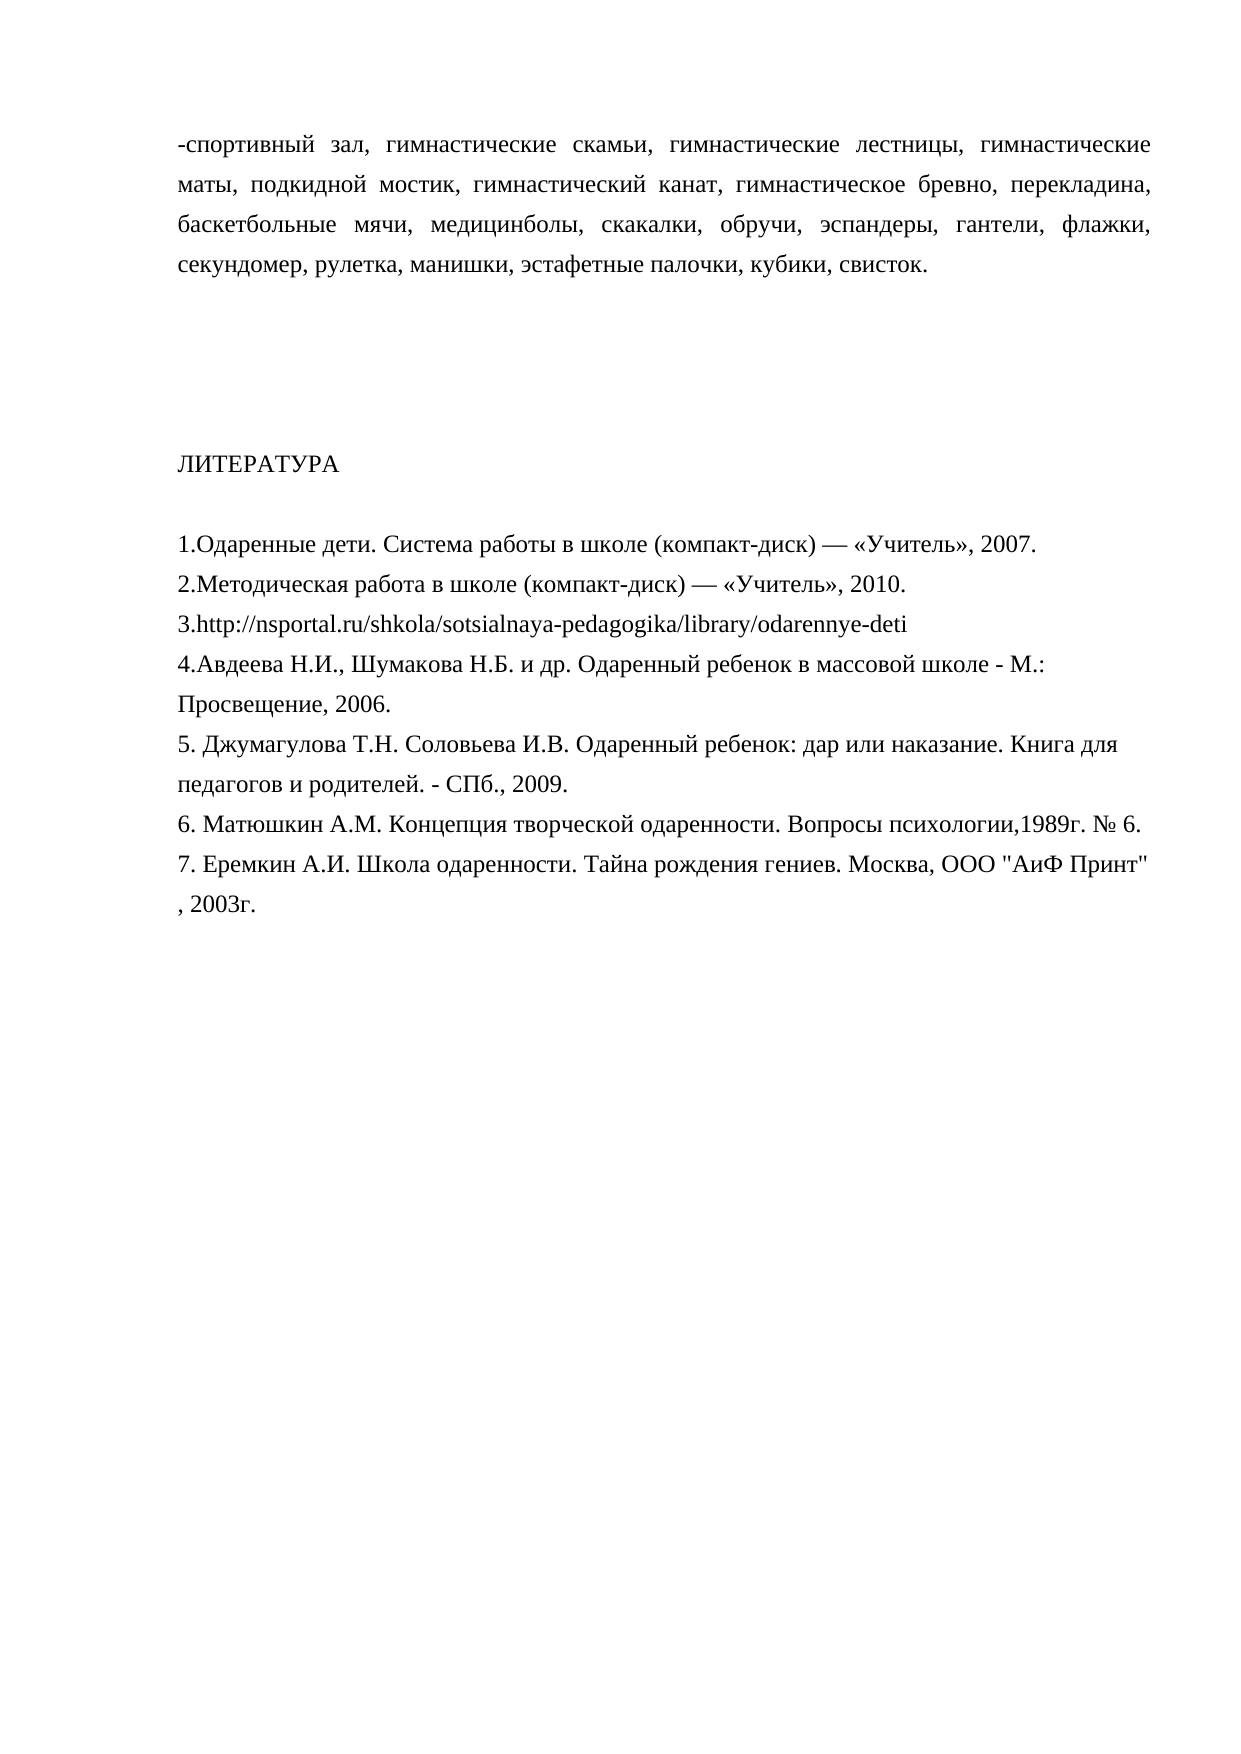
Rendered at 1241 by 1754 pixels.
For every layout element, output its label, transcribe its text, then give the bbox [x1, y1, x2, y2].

text 7. Еремкин А.И. Школа одаренности. Тайна рождения гениев. Москва, ООО "АиФ Принт" , 2003г. [177, 838, 1152, 918]
text 4.Авдеева Н.И., Шумакова Н.Б. и др. Одаренный ребенок в массовой школе - М.: Просвещение, 2006. [177, 638, 1152, 718]
text 5. Джумагулова Т.Н. Соловьева И.В. Одаренный ребенок: дар или наказание. Книга для педагогов и родителей. - СПб., 2009. [177, 718, 1152, 798]
text 6. Матюшкин А.М. Концепция творческой одаренности. Вопросы психологии,1989г. № 6. [177, 798, 1152, 838]
text -спортивный зал, гимнастические скамьи, гимнастические лестницы, гимнастические маты, подкидной мостик, гимнастический канат, гимнастическое бревно, перекладина, баскетбольные мячи, медицинболы, скакалки, обручи, эспандеры, гантели, флажки, секундомер, рулетка, манишки, эстафетные палочки, кубики, свисток. [177, 118, 1152, 278]
text 1.Одаренные дети. Система работы в школе (компакт-диск) — «Учитель», 2007. [177, 518, 1152, 558]
text ЛИТЕРАТУРА [177, 438, 1152, 478]
text 2.Методическая работа в школе (компакт-диск) — «Учитель», 2010. [177, 558, 1152, 598]
text 3.http://nsportal.ru/shkola/sotsialnaya-pedagogika/library/odarennye-deti [177, 598, 1152, 638]
